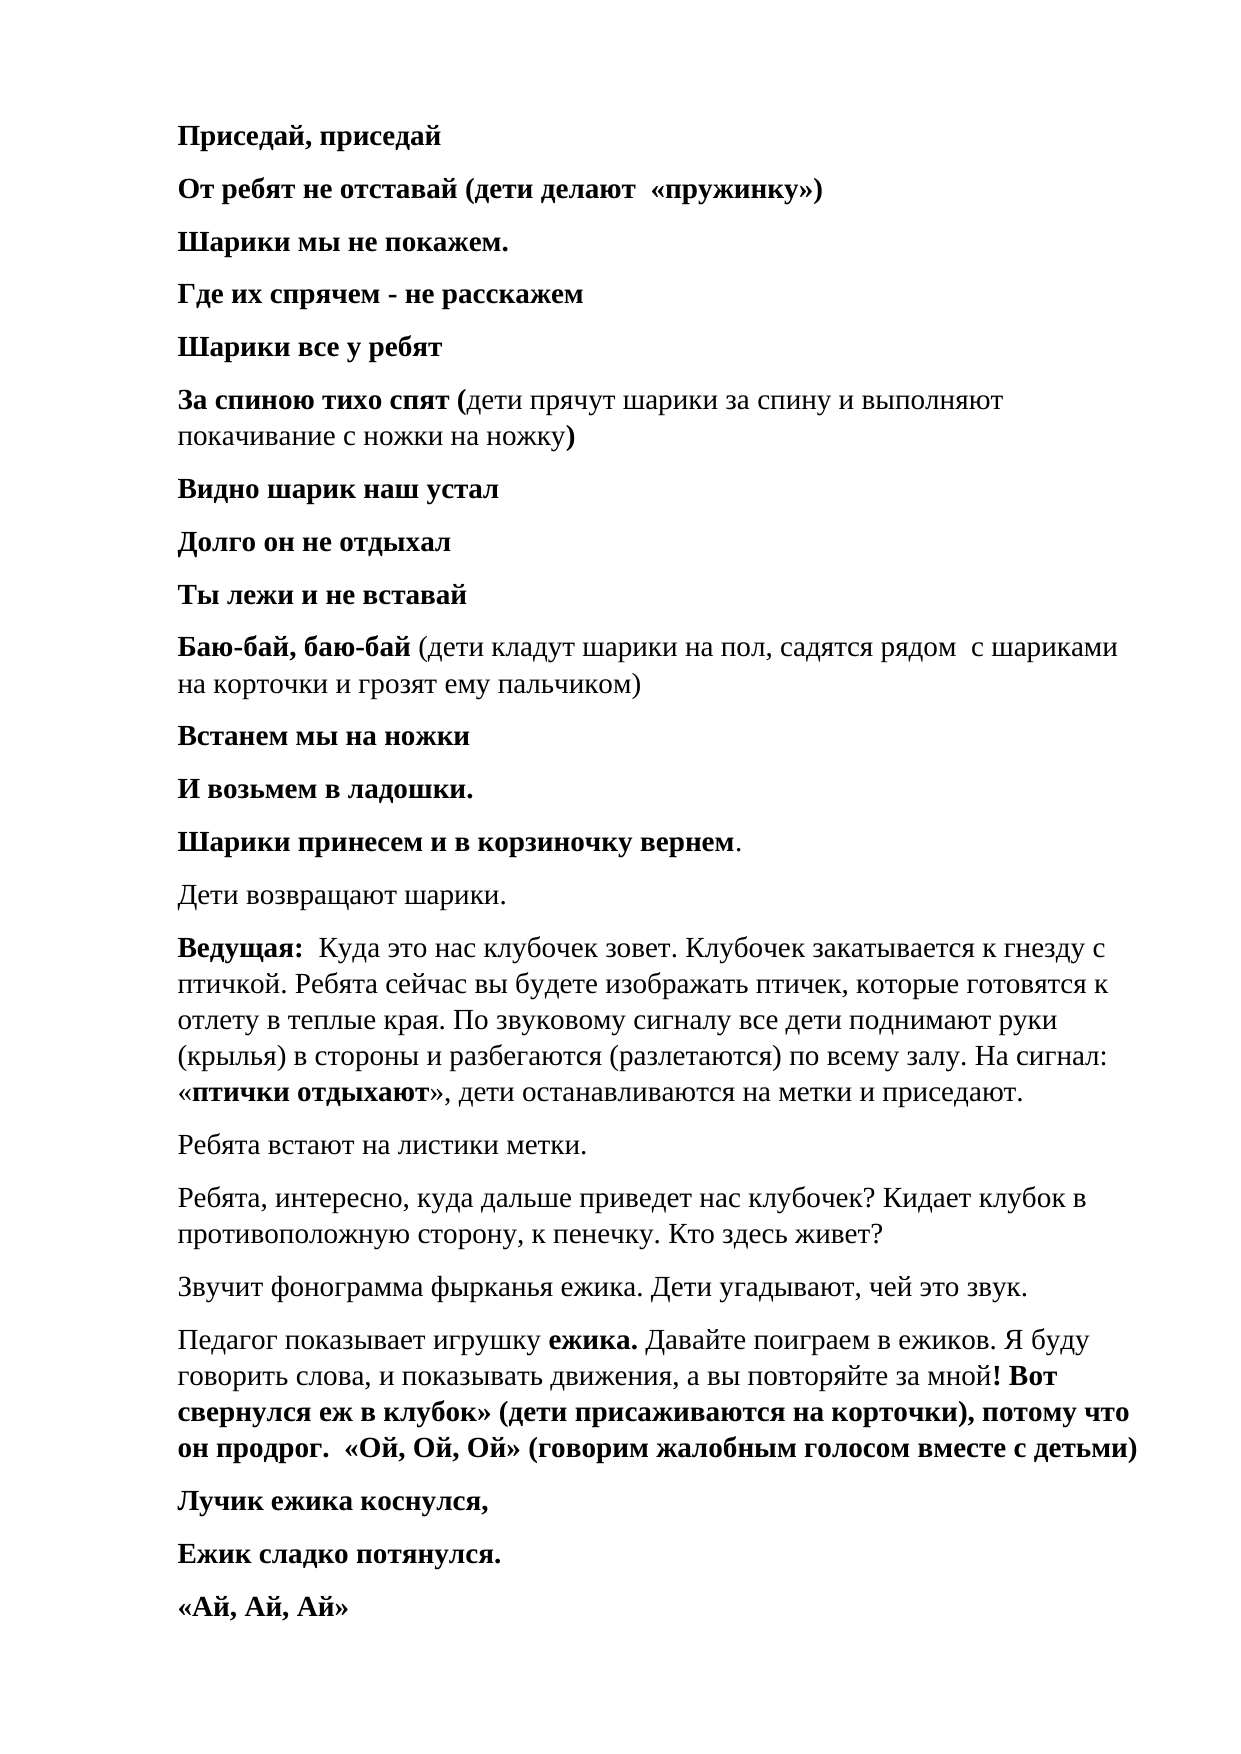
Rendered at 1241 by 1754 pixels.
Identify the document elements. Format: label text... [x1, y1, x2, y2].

text За спиною тихо спят (дети прячут шарики за спину и выполняют покачивание с ножки на ножку) [177, 382, 1152, 452]
text Шарики принесем и в корзиночку вернем. [177, 824, 1152, 858]
text Приседай, приседай [177, 118, 1152, 152]
text Дети возвращают шарики. [177, 877, 1152, 911]
text «Ай, Ай, Ай» [177, 1589, 1152, 1622]
text Ведущая: Куда это нас клубочек зовет. Клубочек закатывается к гнезду с птичкой. Ребята сейчас вы будете изображать птичек, которые готовятся к отлету в теплые края. По звуковому сигналу все дети поднимают руки (крылья) в стороны и разбегаются (разлетаются) по всему залу. На сигнал: «птички отдыхают», дети останавливаются на метки и приседают. [177, 930, 1152, 1108]
text Педагог показывает игрушку ежика. Давайте поиграем в ежиков. Я буду говорить слова, и показывать движения, а вы повторяйте за мной! Вот свернулся еж в клубок» (дети присаживаются на корточки), потому что он продрог. «Ой, Ой, Ой» (говорим жалобным голосом вместе с детьми) [177, 1322, 1152, 1464]
text Ребята, интересно, куда дальше приведет нас клубочек? Кидает клубок в противоположную сторону, к пенечку. Кто здесь живет? [177, 1180, 1152, 1250]
text От ребят не отставай (дети делают «пружинку») [177, 171, 1152, 204]
text Долго он не отдыхал [177, 524, 1152, 557]
text И возьмем в ладошки. [177, 771, 1152, 805]
text Видно шарик наш устал [177, 471, 1152, 505]
text Ежик сладко потянулся. [177, 1536, 1152, 1569]
text Звучит фонограмма фырканья ежика. Дети угадывают, чей это звук. [177, 1269, 1152, 1302]
text Шарики мы не покажем. [177, 224, 1152, 257]
text Лучик ежика коснулся, [177, 1483, 1152, 1517]
text Шарики все у ребят [177, 329, 1152, 363]
text Ты лежи и не вставай [177, 577, 1152, 610]
text Где их спрячем - не расскажем [177, 277, 1152, 310]
text Встанем мы на ножки [177, 718, 1152, 752]
text Баю-бай, баю-бай (дети кладут шарики на пол, садятся рядом с шариками на корточки и грозят ему пальчиком) [177, 629, 1152, 699]
text Ребята встают на листики метки. [177, 1127, 1152, 1161]
